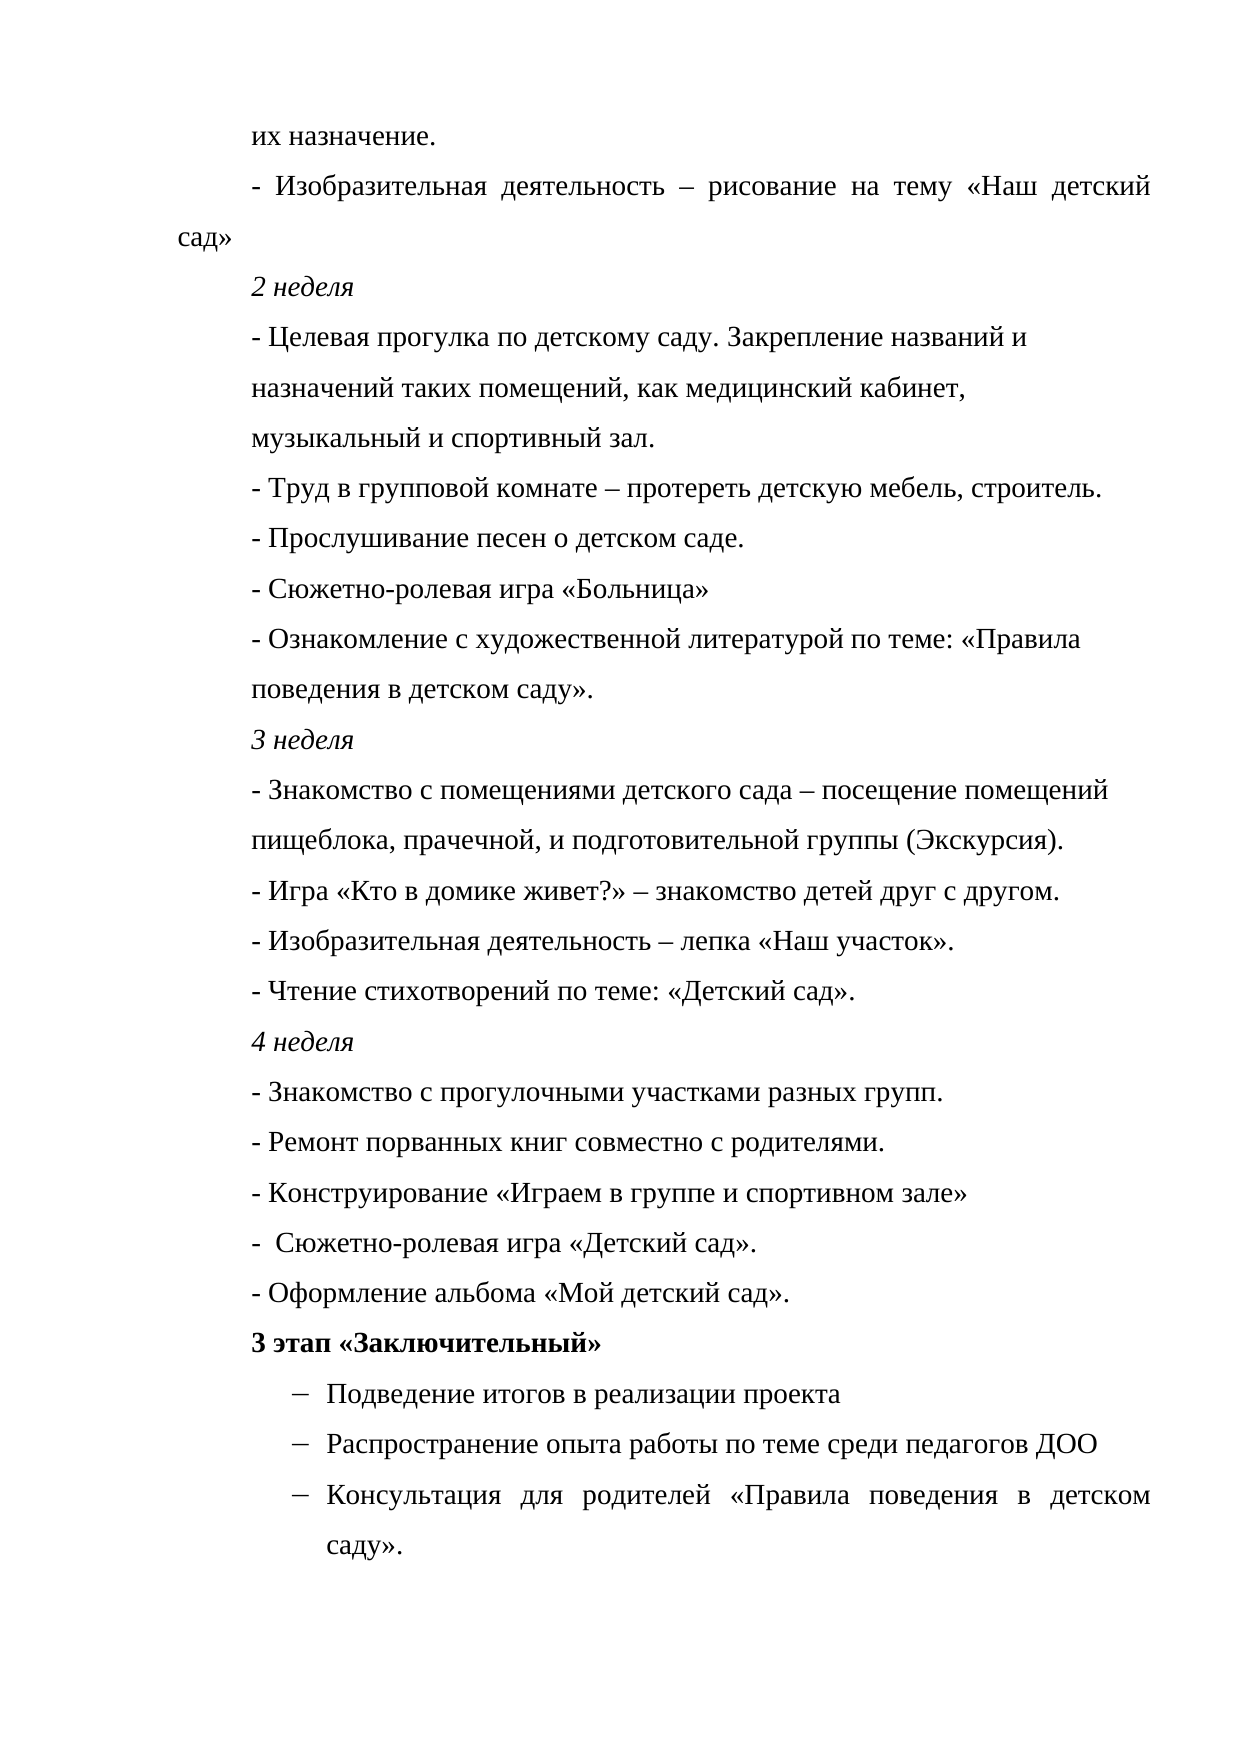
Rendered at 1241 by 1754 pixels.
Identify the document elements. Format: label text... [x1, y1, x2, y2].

text пищеблока, прачечной, и подготовительной группы (Экскурсия). [177, 822, 1152, 856]
list Подведение итогов в реализации проекта [288, 1376, 1152, 1409]
text - Ознакомление с художественной литературой по теме: «Правила [177, 621, 1152, 655]
text поведения в детском саду». [177, 672, 1152, 705]
text - Игра «Кто в домике живет?» – знакомство детей друг с другом. [177, 873, 1152, 906]
text - Труд в групповой комнате – протереть детскую мебель, строитель. [177, 470, 1152, 504]
text - Изобразительная деятельность – лепка «Наш участок». [177, 923, 1152, 957]
text - Знакомство с помещениями детского сада – посещение помещений [177, 772, 1152, 806]
text их назначение. [177, 118, 1152, 152]
list Консультация для родителей «Правила поведения в детском саду». [288, 1477, 1152, 1561]
text - Чтение стихотворений по теме: «Детский сад». [177, 973, 1152, 1007]
text 2 неделя [177, 269, 1152, 303]
text - Сюжетно-ролевая игра «Детский сад». [177, 1225, 1152, 1258]
text - Изобразительная деятельность – рисование на тему «Наш детский сад» [177, 168, 1152, 252]
text назначений таких помещений, как медицинский кабинет, [177, 370, 1152, 403]
text 3 неделя [177, 722, 1152, 755]
text - Прослушивание песен о детском саде. [177, 521, 1152, 554]
text - Ремонт порванных книг совместно с родителями. [177, 1124, 1152, 1158]
text - Целевая прогулка по детскому саду. Закрепление названий и [177, 319, 1152, 353]
list Распространение опыта работы по теме среди педагогов ДОО [288, 1426, 1152, 1460]
text музыкальный и спортивный зал. [177, 420, 1152, 453]
text - Сюжетно-ролевая игра «Больница» [177, 571, 1152, 604]
text - Оформление альбома «Мой детский сад». [177, 1275, 1152, 1309]
text 4 неделя [177, 1024, 1152, 1057]
text - Знакомство с прогулочными участками разных групп. [177, 1074, 1152, 1108]
text 3 этап «Заключительный» [177, 1326, 1152, 1359]
text - Конструирование «Играем в группе и спортивном зале» [177, 1175, 1152, 1208]
